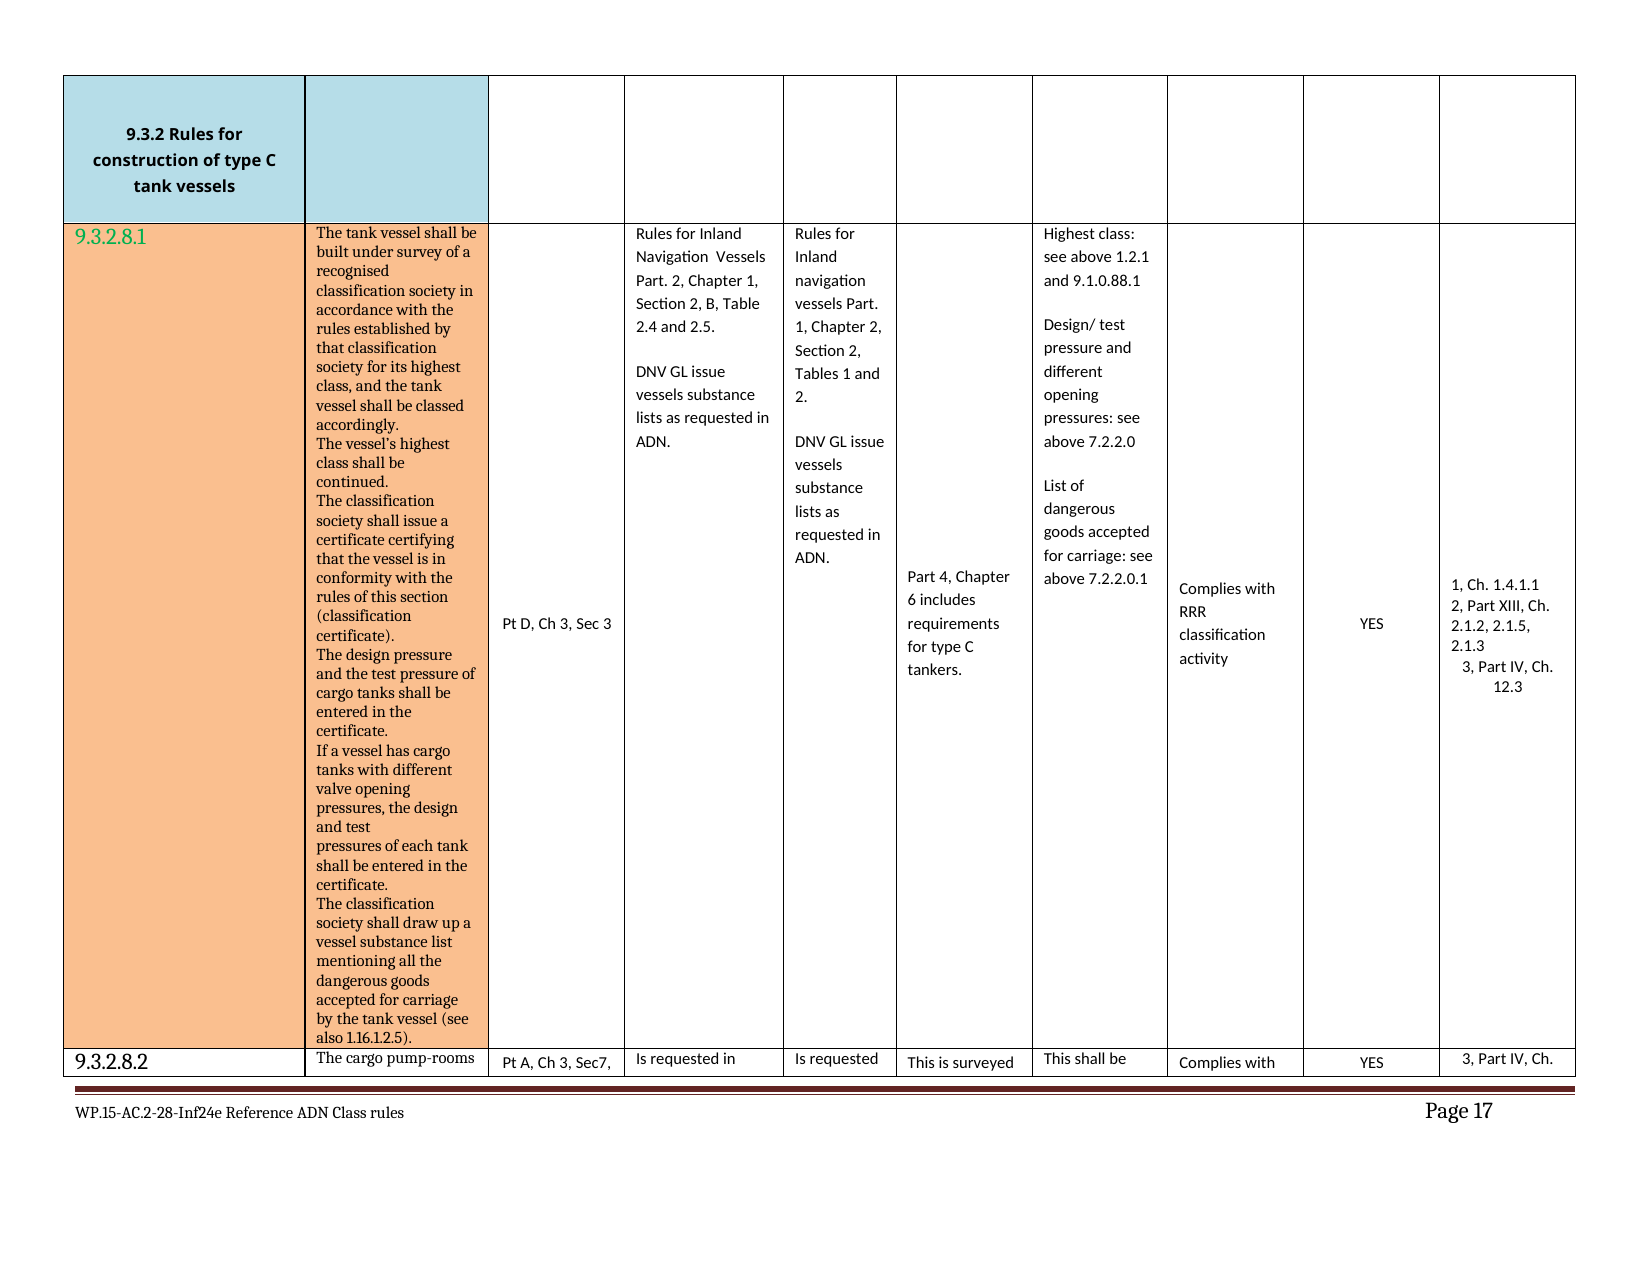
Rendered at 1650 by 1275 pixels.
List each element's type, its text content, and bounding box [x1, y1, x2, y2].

table_cell Pt D, Ch 3, Sec 3 [489, 224, 624, 1048]
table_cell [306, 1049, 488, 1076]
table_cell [625, 1049, 783, 1076]
table_cell [897, 76, 1032, 222]
table_cell [489, 76, 624, 222]
table_cell 9.3.2.8.1 [64, 224, 304, 1048]
table_cell Highest class: see above 1.2.1 and 9.1.0.88.1 Design/ test pressure and different opening pressures: see above 7.2.2.0 List of dangerous goods accepted for carriage: see above 7.2.2.0.1 [1033, 224, 1167, 1048]
table_cell [1168, 76, 1303, 222]
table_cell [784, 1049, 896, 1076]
table_cell 1, Ch. 1.4.1.1 2, Part XIII, Ch. 2.1.2, 2.1.5, 2.1.3 3, Part ІV, Ch. 12.3 [1440, 224, 1575, 1048]
table_cell Rules for Inland Navigation Vessels Part. 2, Chapter 1, Section 2, B, Table 2.4 and 2.5. DNV GL issue vessels substance lists as requested in ADN. [625, 224, 783, 1048]
table_cell 9.3.2 Rules for construction of type C tank vessels [64, 76, 304, 222]
table_cell [1304, 76, 1439, 222]
table_cell [1033, 76, 1167, 222]
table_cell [489, 1049, 624, 1076]
table_cell YES [1304, 224, 1439, 1048]
table_cell The tank vessel shall be built under survey of a recognised classification society in accordance with the rules established by that classification society for its highest class, and the tank vessel shall be classed accordingly. The vessel’s highest class shall be continued. The classification society shall issue a certificate certifying that the vessel is in conformity with the rules of this section (classification certificate). The design pressure and the test pressure of cargo tanks shall be entered in the certificate. If a vessel has cargo tanks with different valve opening pressures, the design and test pressures of each tank shall be entered in the certificate. The classification society shall draw up a vessel substance list mentioning all the dangerous goods accepted for carriage by the tank vessel (see also 1.16.1.2.5). [306, 224, 488, 1048]
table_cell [897, 1049, 1032, 1076]
table_cell 9.3.2.8.2 [64, 1049, 304, 1076]
table_cell Complies with RRR classification activity [1168, 224, 1303, 1048]
table_cell [784, 76, 896, 222]
table_cell Rules for Inland navigation vessels Part. 1, Chapter 2, Section 2, Tables 1 and 2. DNV GL issue vessels substance lists as requested in ADN. [784, 224, 896, 1048]
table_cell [1168, 1049, 1303, 1076]
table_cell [1440, 1049, 1575, 1076]
table_cell [625, 76, 783, 222]
table_cell [1440, 76, 1575, 222]
table_cell [306, 76, 488, 222]
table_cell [1033, 1049, 1167, 1076]
table_cell Part 4, Chapter 6 includes requirements for type C tankers. [897, 224, 1032, 1048]
table_cell YES [1304, 1049, 1439, 1076]
